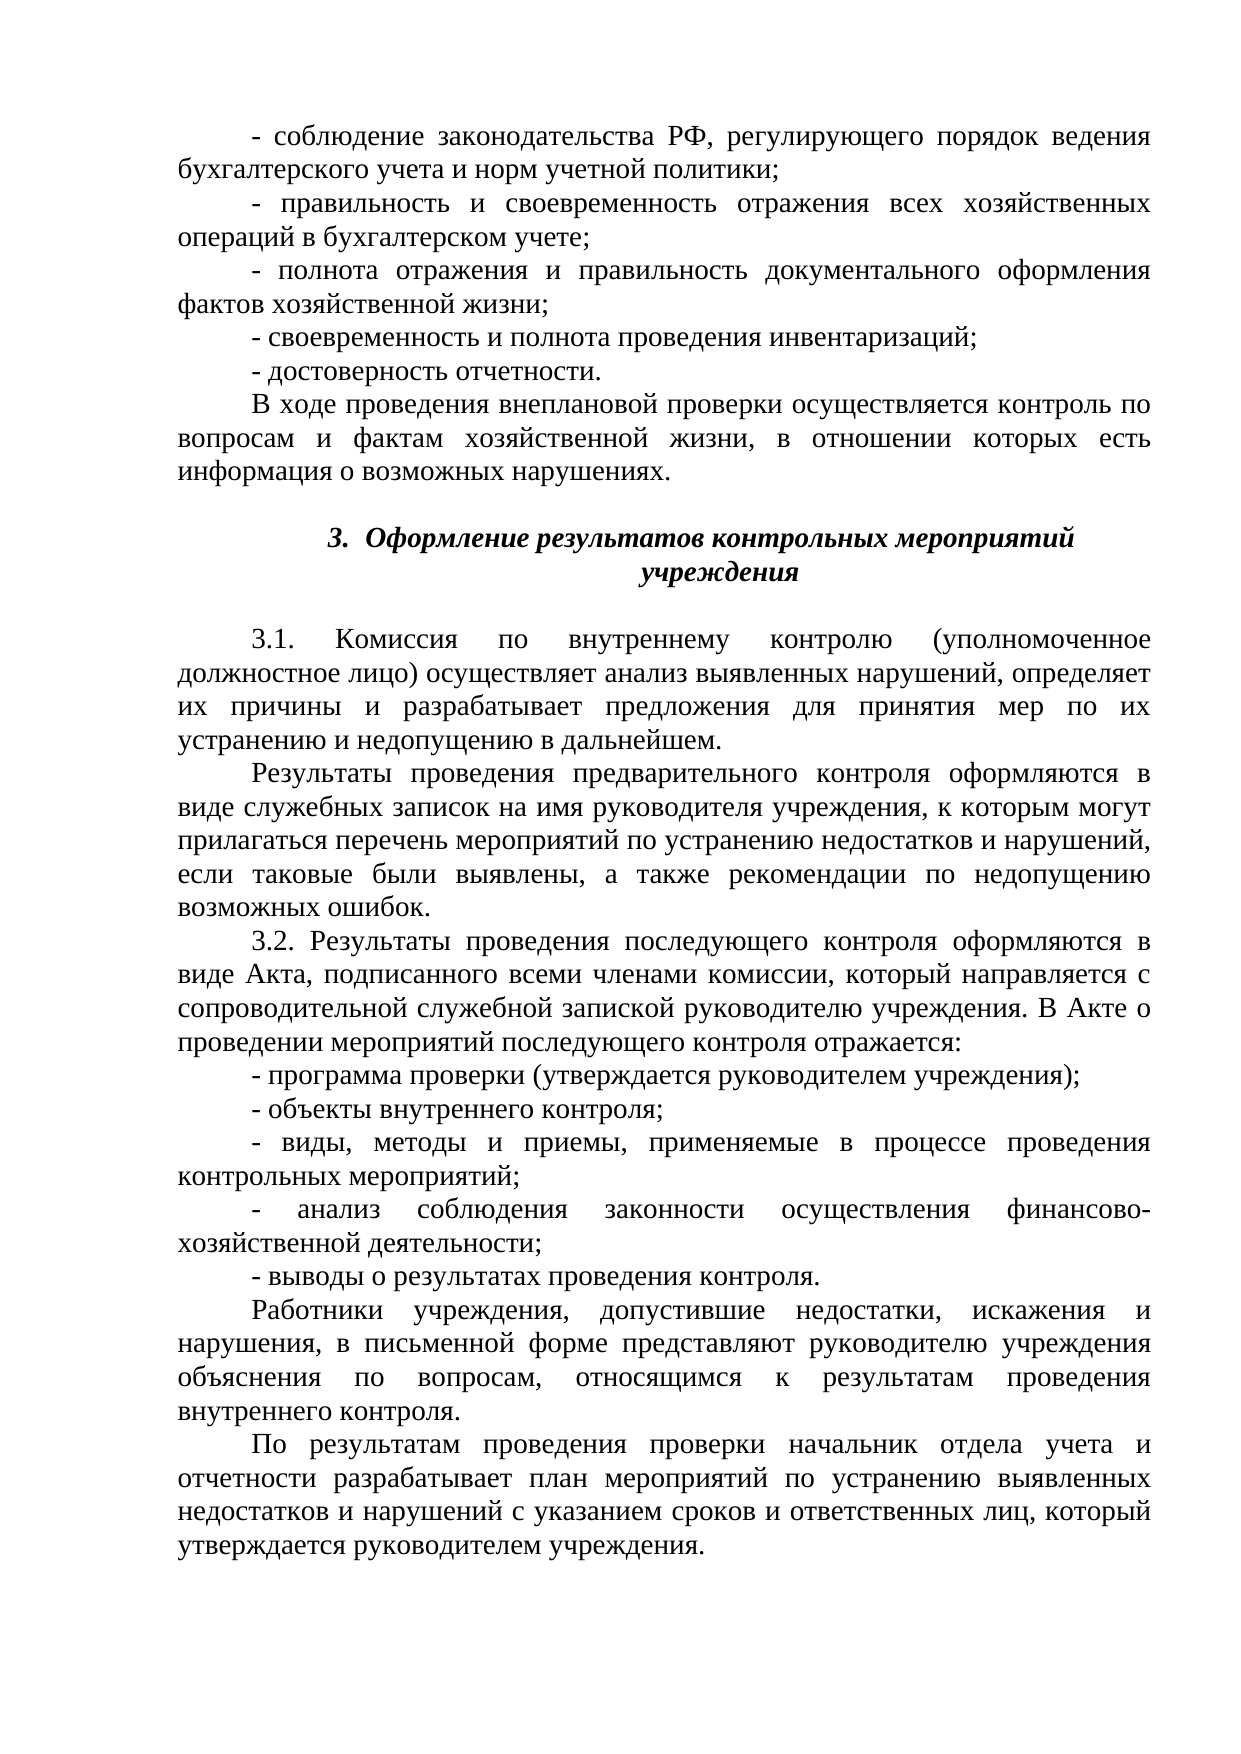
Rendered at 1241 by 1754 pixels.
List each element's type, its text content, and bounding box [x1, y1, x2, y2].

text - программа проверки (утверждается руководителем учреждения); [177, 1057, 1152, 1091]
text - достоверность отчетности. [177, 353, 1152, 386]
text В ходе проведения внеплановой проверки осуществляется контроль по вопросам и фактам хозяйственной жизни, в отношении которых есть информация о возможных нарушениях. [177, 386, 1152, 487]
text - правильность и своевременность отражения всех хозяйственных операций в бухгалтерском учете; [177, 185, 1152, 252]
text 3.1. Комиссия по внутреннему контролю (уполномоченное должностное лицо) осуществляет анализ выявленных нарушений, определяет их причины и разрабатывает предложения для принятия мер по их устранению и недопущению в дальнейшем. [177, 621, 1152, 755]
text - виды, методы и приемы, применяемые в процессе проведения контрольных мероприятий; [177, 1124, 1152, 1191]
text - анализ соблюдения законности осуществления финансово-хозяйственной деятельности; [177, 1191, 1152, 1258]
text Работники учреждения, допустившие недостатки, искажения и нарушения, в письменной форме представляют руководителю учреждения объяснения по вопросам, относящимся к результатам проведения внутреннего контроля. [177, 1292, 1152, 1426]
subtitle Оформление результатов контрольных мероприятий учреждения [251, 521, 1152, 588]
text По результатам проведения проверки начальник отдела учета и отчетности разрабатывает план мероприятий по устранению выявленных недостатков и нарушений с указанием сроков и ответственных лиц, который утверждается руководителем учреждения. [177, 1426, 1152, 1560]
text - выводы о результатах проведения контроля. [177, 1258, 1152, 1292]
text - своевременность и полнота проведения инвентаризаций; [177, 319, 1152, 353]
text - полнота отражения и правильность документального оформления фактов хозяйственной жизни; [177, 252, 1152, 319]
text 3.2. Результаты проведения последующего контроля оформляются в виде Акта, подписанного всеми членами комиссии, который направляется с сопроводительной служебной запиской руководителю учреждения. В Акте о проведении мероприятий последующего контроля отражается: [177, 923, 1152, 1057]
text - объекты внутреннего контроля; [177, 1091, 1152, 1124]
text - соблюдение законодательства РФ, регулирующего порядок ведения бухгалтерского учета и норм учетной политики; [177, 118, 1152, 185]
text Результаты проведения предварительного контроля оформляются в виде служебных записок на имя руководителя учреждения, к которым могут прилагаться перечень мероприятий по устранению недостатков и нарушений, если таковые были выявлены, а также рекомендации по недопущению возможных ошибок. [177, 755, 1152, 923]
